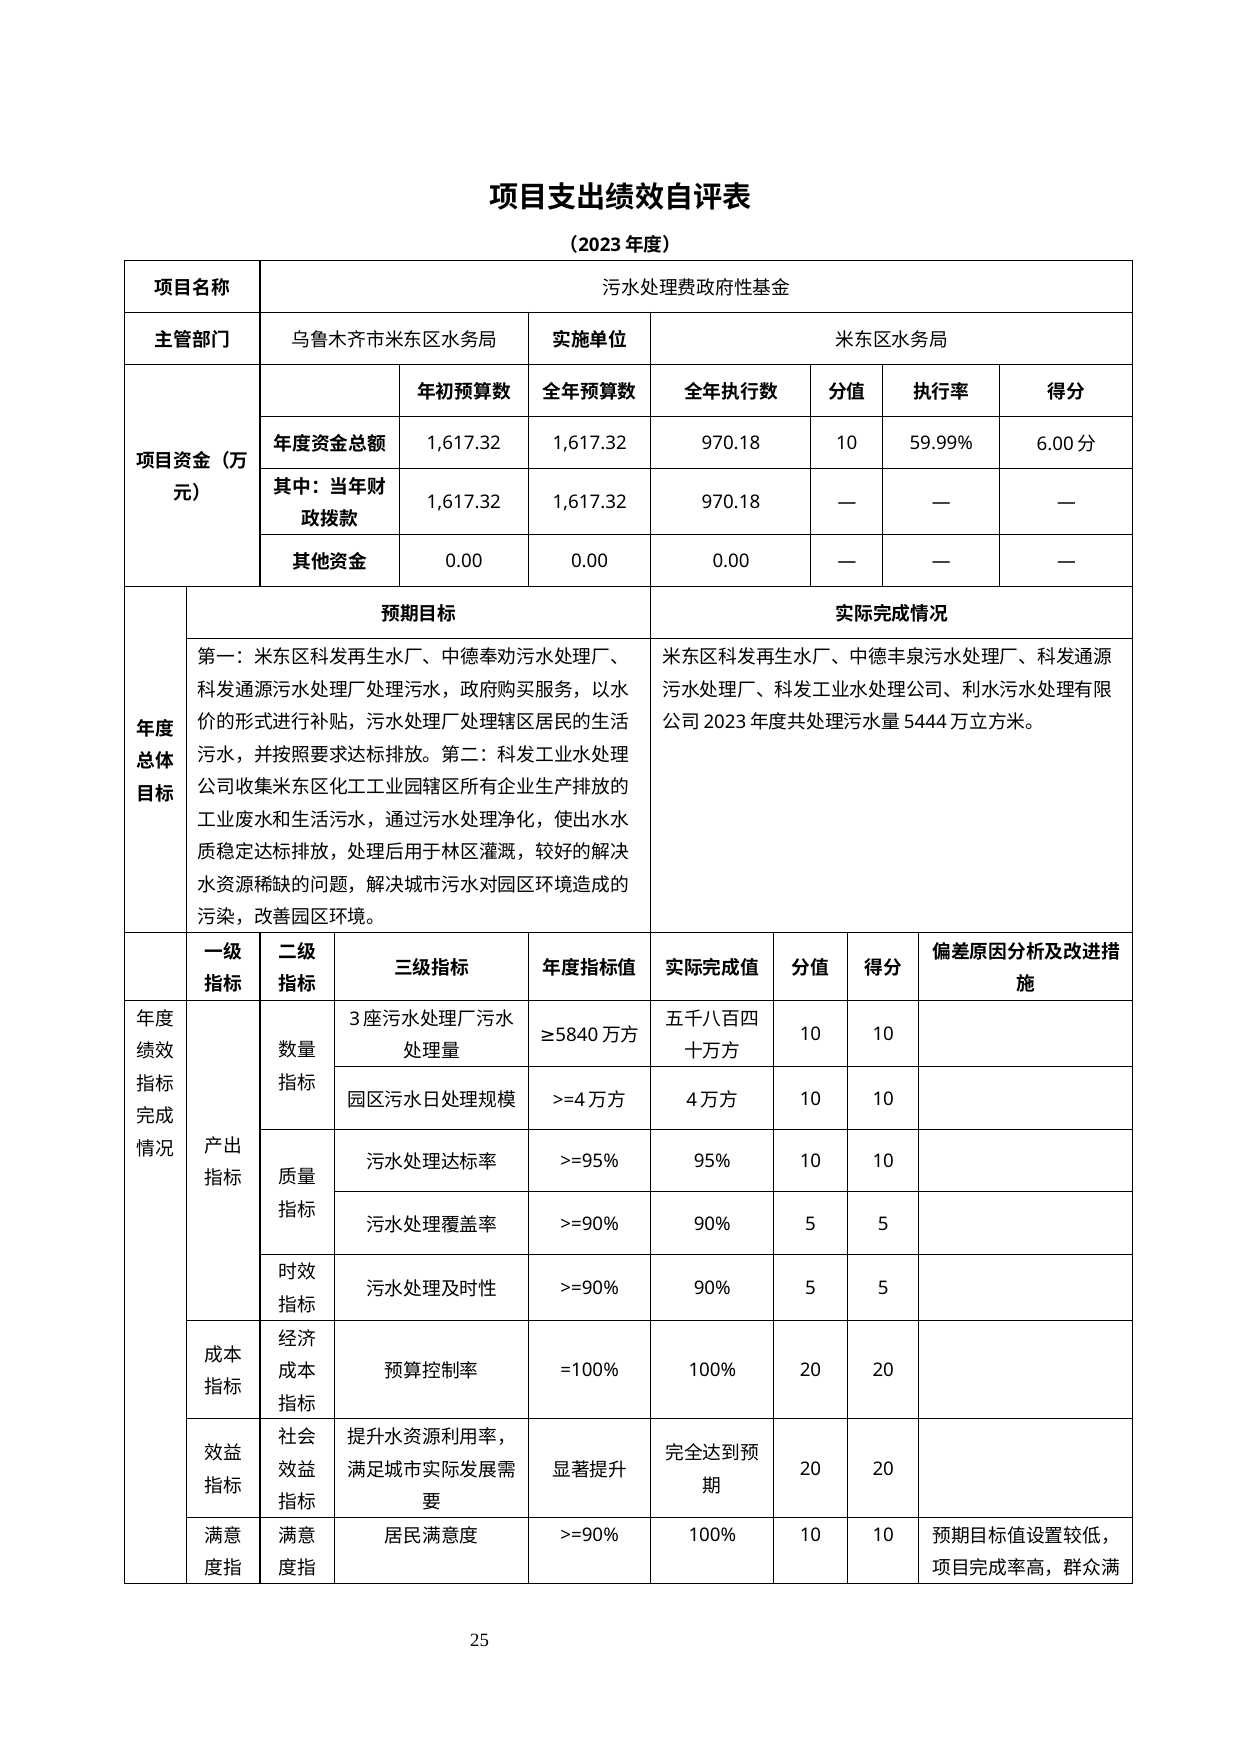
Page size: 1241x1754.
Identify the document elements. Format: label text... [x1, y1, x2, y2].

table_cell 1,617.32 [400, 417, 528, 468]
table_cell 0.00 [400, 535, 528, 586]
table_cell 产出指标 [187, 1001, 259, 1319]
table_cell 4万方 [651, 1067, 773, 1128]
table_cell 成本指标 [187, 1321, 259, 1418]
table_cell 实施单位 [529, 313, 650, 364]
table_cell >=90% [529, 1192, 650, 1253]
table_cell 社会效益指标 [261, 1419, 334, 1517]
table_cell 得分 [1000, 365, 1132, 416]
text （2023年度） [187, 227, 1053, 259]
table_cell 米东区科发再生水厂、中德丰泉污水处理厂、科发通源污水处理厂、科发工业水处理公司、利水污水处理有限公司2023年度共处理污水量5444万立方米。 [651, 639, 1132, 932]
table_cell 0.00 [651, 535, 810, 586]
table_cell [125, 933, 186, 1000]
table_cell 满意度指标 [187, 1518, 259, 1583]
table_cell 0.00 [529, 535, 650, 586]
table_cell 20 [848, 1321, 918, 1418]
table_cell 污水处理覆盖率 [335, 1192, 528, 1253]
table_cell 10 [774, 1130, 847, 1191]
table_cell 95% [651, 1130, 773, 1191]
table_cell 10 [774, 1001, 847, 1066]
table_cell >=90% [529, 1255, 650, 1319]
table_cell >=4万方 [529, 1067, 650, 1128]
table_header 项目名称 [125, 261, 259, 312]
table_cell 实际完成值 [651, 933, 773, 1000]
table_cell 第一：米东区科发再生水厂、中德奉劝污水处理厂、科发通源污水处理厂处理污水，政府购买服务，以水价的形式进行补贴，污水处理厂处理辖区居民的生活污水，并按照要求达标排放。第二：科发工业水处理公司收集米东区化工工业园辖区所有企业生产排放的工业废水和生活污水，通过污水处理净化，使出水水质稳定达标排放，处理后用于林区灌溉，较好的解决水资源稀缺的问题，解决城市污水对园区环境造成的污染，改善园区环境。 [187, 639, 650, 932]
table_cell 年度指标值 [529, 933, 650, 1000]
table_cell >=95% [529, 1130, 650, 1191]
table_cell 3座污水处理厂污水处理量 [335, 1001, 528, 1066]
table_cell 显著提升 [529, 1419, 650, 1517]
table_cell [919, 1130, 1132, 1191]
table_cell 970.18 [651, 417, 810, 468]
table_cell 年度资金总额 [261, 417, 399, 468]
table_cell 100% [651, 1321, 773, 1418]
table_cell 其中：当年财政拨款 [261, 469, 399, 534]
table_cell 10 [848, 1518, 918, 1583]
table_cell 主管部门 [125, 313, 259, 364]
table_cell [919, 1067, 1132, 1128]
table_cell 得分 [848, 933, 918, 1000]
table_cell 污水处理达标率 [335, 1130, 528, 1191]
table_cell [261, 365, 399, 416]
table_cell 全年执行数 [651, 365, 810, 416]
table_cell — [811, 469, 882, 534]
table_cell [919, 1255, 1132, 1319]
table_cell 1,617.32 [400, 469, 528, 534]
table_cell 三级指标 [335, 933, 528, 1000]
table_cell 效益指标 [187, 1419, 259, 1517]
table_cell 年度绩效指标完成情况 [125, 1001, 186, 1583]
table_cell =100% [529, 1321, 650, 1418]
table_cell 5 [774, 1192, 847, 1253]
table_cell [919, 1192, 1132, 1253]
table_cell 数量指标 [261, 1001, 334, 1128]
table_cell 年初预算数 [400, 365, 528, 416]
table_cell 提升水资源利用率，满足城市实际发展需要 [335, 1419, 528, 1517]
table_cell 6.00分 [1000, 417, 1132, 468]
table_cell [919, 1001, 1132, 1066]
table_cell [919, 1518, 1132, 1583]
table_cell 完全达到预期 [651, 1419, 773, 1517]
table_cell >=90% [529, 1518, 650, 1583]
table_cell 5 [774, 1255, 847, 1319]
table_cell 分值 [774, 933, 847, 1000]
table_cell 偏差原因分析及改进措施 [919, 933, 1132, 1000]
table_cell 970.18 [651, 469, 810, 534]
table_header 污水处理费政府性基金 [261, 261, 1132, 312]
table_cell 全年预算数 [529, 365, 650, 416]
table_cell 10 [774, 1067, 847, 1128]
table_cell 59.99% [883, 417, 999, 468]
table_cell 居民满意度 [335, 1518, 528, 1583]
table_cell 项目资金（万元） [125, 365, 259, 586]
table_cell 20 [848, 1419, 918, 1517]
text 项目支出绩效自评表 [187, 162, 1053, 227]
table_cell 污水处理及时性 [335, 1255, 528, 1319]
table_cell ≥5840万方 [529, 1001, 650, 1066]
table_cell 二级指标 [261, 933, 334, 1000]
table_cell 质量指标 [261, 1130, 334, 1253]
table_cell 执行率 [883, 365, 999, 416]
table_cell 五千八百四十万方 [651, 1001, 773, 1066]
table_cell 其他资金 [261, 535, 399, 586]
table_cell 10 [848, 1130, 918, 1191]
table_cell 年度总体目标 [125, 587, 186, 932]
table_cell — [1000, 535, 1132, 586]
table_cell 10 [811, 417, 882, 468]
table_cell 满意度指标 [261, 1518, 334, 1583]
table_cell [919, 1419, 1132, 1517]
table_cell 5 [848, 1255, 918, 1319]
table_cell — [1000, 469, 1132, 534]
table_cell 米东区水务局 [651, 313, 1132, 364]
table_cell 5 [848, 1192, 918, 1253]
table_cell 10 [848, 1001, 918, 1066]
table_cell — [811, 535, 882, 586]
table_cell 乌鲁木齐市米东区水务局 [261, 313, 528, 364]
table_cell 10 [774, 1518, 847, 1583]
table_cell 经济成本指标 [261, 1321, 334, 1418]
table_cell 时效指标 [261, 1255, 334, 1319]
table_cell 1,617.32 [529, 417, 650, 468]
table_cell 90% [651, 1255, 773, 1319]
table_cell [919, 1321, 1132, 1418]
table_cell 一级指标 [187, 933, 259, 1000]
table_cell 分值 [811, 365, 882, 416]
table_cell 预算控制率 [335, 1321, 528, 1418]
table_cell 园区污水日处理规模 [335, 1067, 528, 1128]
table_cell — [883, 535, 999, 586]
table_cell — [883, 469, 999, 534]
table_cell 实际完成情况 [651, 587, 1132, 638]
table_cell 20 [774, 1419, 847, 1517]
table_cell 1,617.32 [529, 469, 650, 534]
table_cell 100% [651, 1518, 773, 1583]
table_cell 90% [651, 1192, 773, 1253]
table_cell 10 [848, 1067, 918, 1128]
table_cell 20 [774, 1321, 847, 1418]
table_cell 预期目标 [187, 587, 650, 638]
